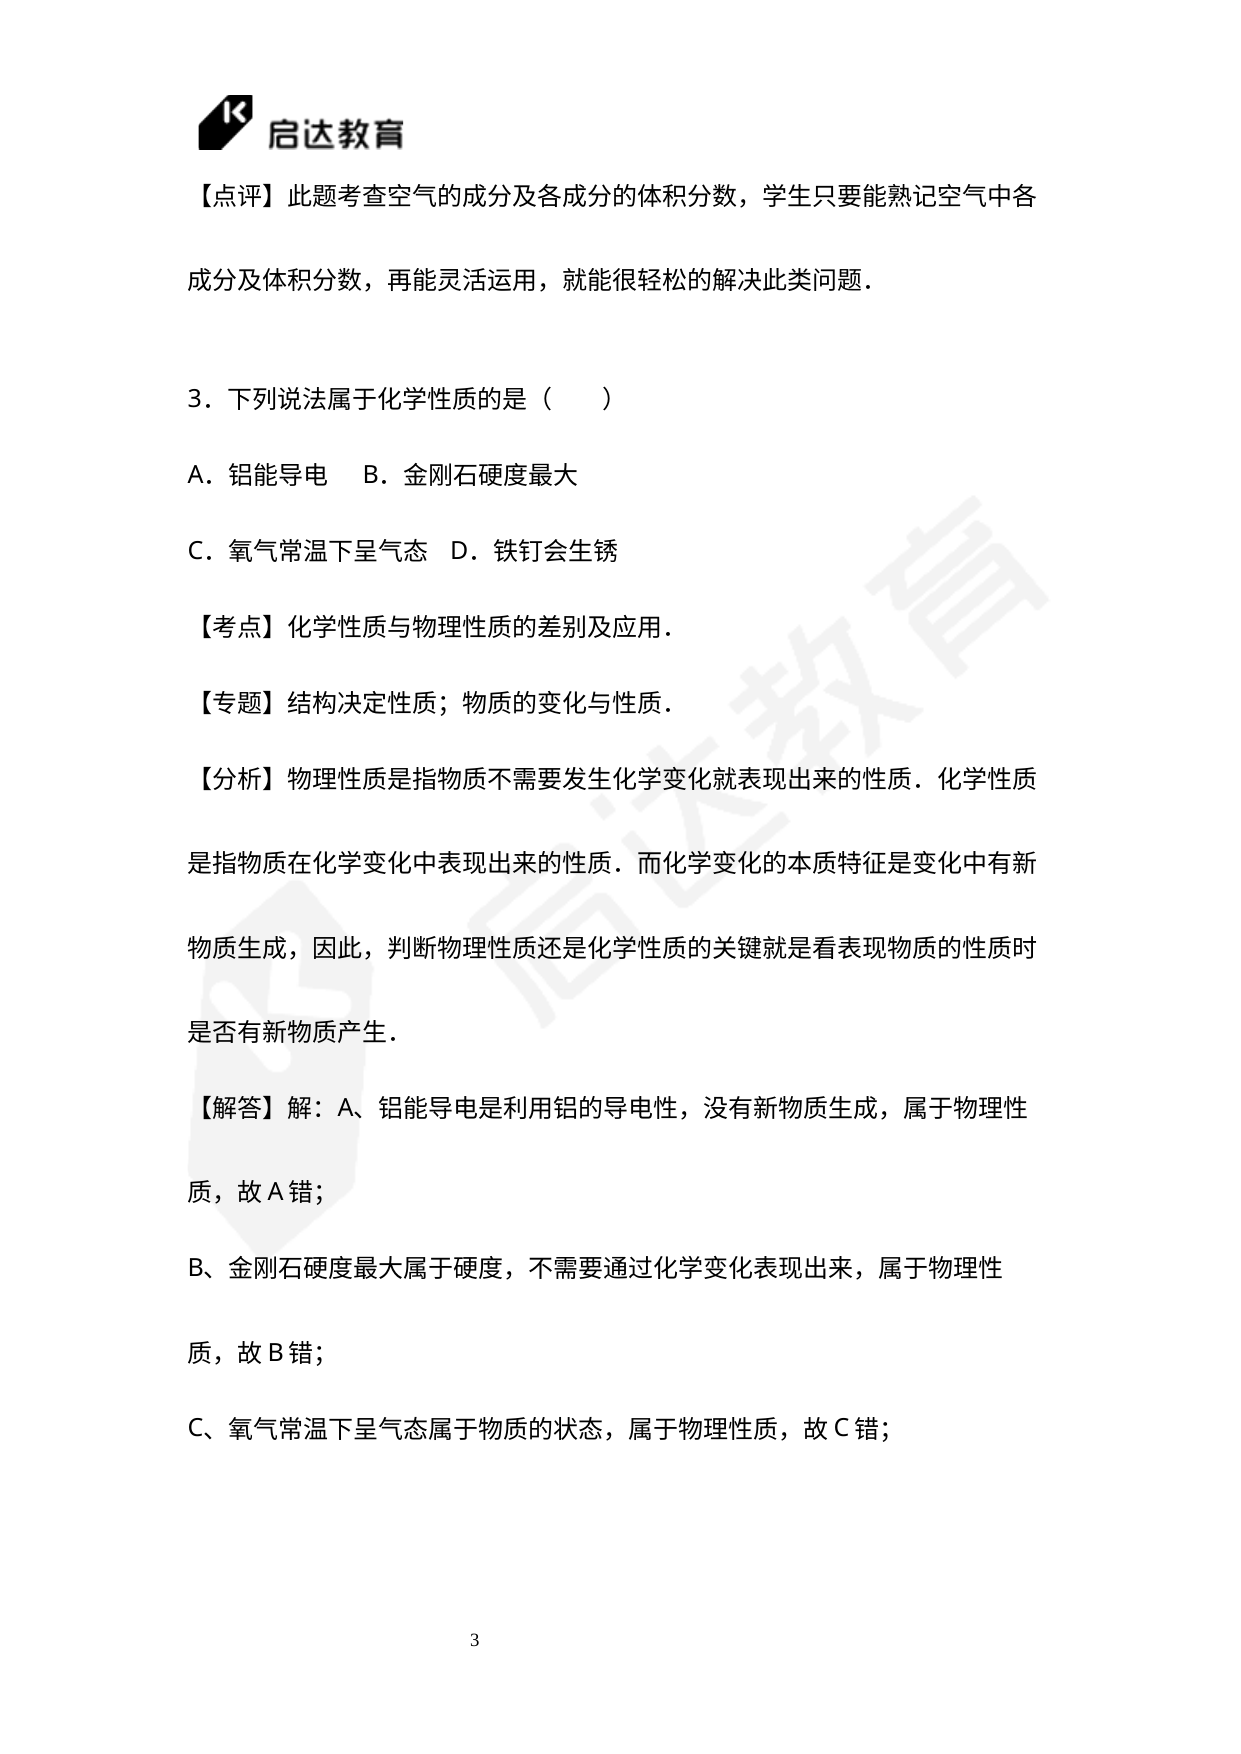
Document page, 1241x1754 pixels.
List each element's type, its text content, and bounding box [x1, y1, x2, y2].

text 【考点】化学性质与物理性质的差别及应用． [187, 593, 1053, 658]
text A．铝能导电 B．金刚石硬度最大 [187, 441, 1053, 506]
text 【点评】此题考查空气的成分及各成分的体积分数，学生只要能熟记空气中各成分及体积分数，再能灵活运用，就能很轻松的解决此类问题． [187, 162, 1053, 311]
text C．氧气常温下呈气态 D．铁钉会生锈 [187, 517, 1053, 582]
text C、氧气常温下呈气态属于物质的状态，属于物理性质，故C错； [187, 1395, 1053, 1460]
text 【解答】解：A、铝能导电是利用铝的导电性，没有新物质生成，属于物理性质，故A错； [187, 1074, 1053, 1223]
text 【分析】物理性质是指物质不需要发生化学变化就表现出来的性质．化学性质是指物质在化学变化中表现出来的性质．而化学变化的本质特征是变化中有新物质生成，因此，判断物理性质还是化学性质的关键就是看表现物质的性质时是否有新物质产生． [187, 745, 1053, 1063]
text B、金刚石硬度最大属于硬度，不需要通过化学变化表现出来，属于物理性质，故B错； [187, 1234, 1053, 1384]
text 3．下列说法属于化学性质的是（ ） [187, 366, 1053, 431]
text 【专题】结构决定性质；物质的变化与性质． [187, 669, 1053, 734]
picture [198, 95, 404, 150]
